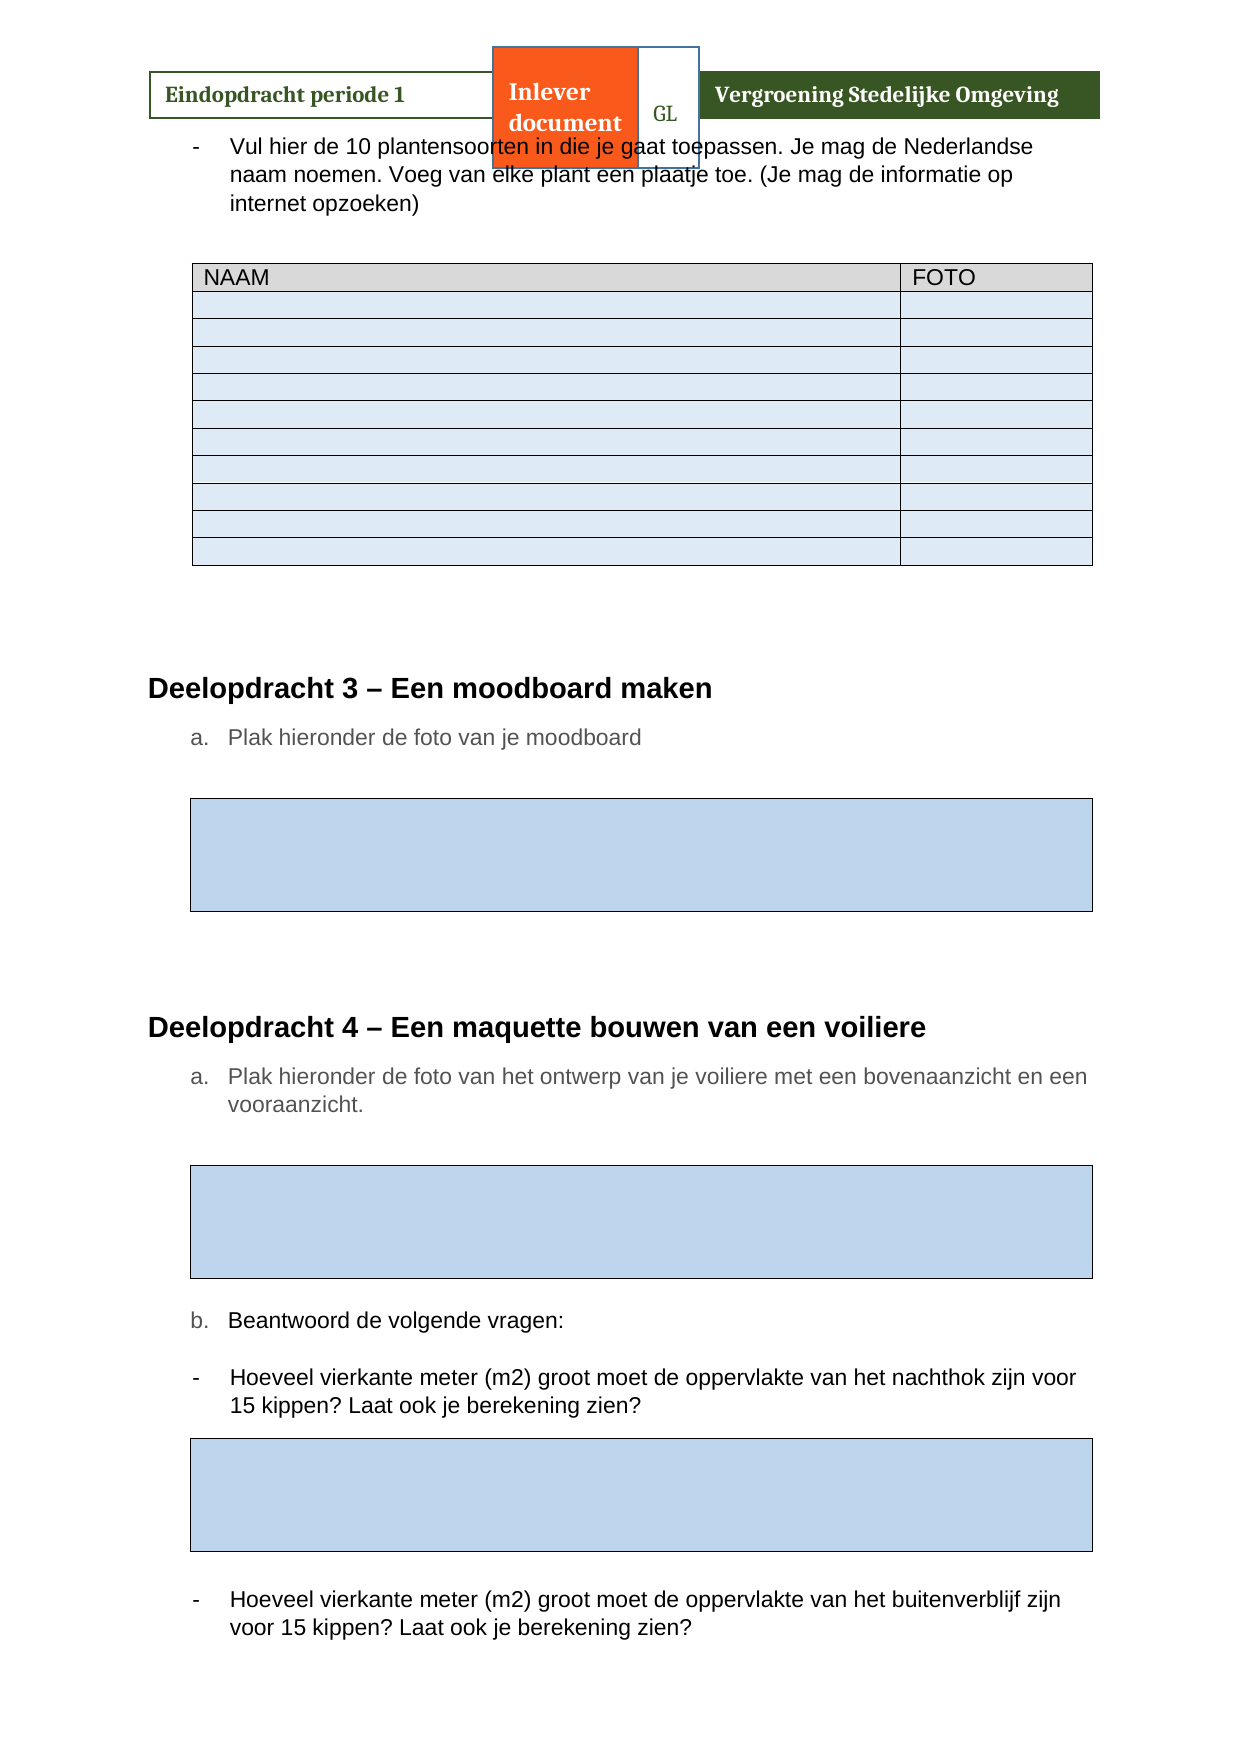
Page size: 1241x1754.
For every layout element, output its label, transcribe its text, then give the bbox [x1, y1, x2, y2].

list Hoeveel vierkante meter (m2) groot moet de oppervlakte van het nachthok zijn voor 15 kippen? Laat ook je berekening zien? [192, 1364, 1093, 1419]
table_header [191, 1166, 1092, 1278]
table_header [191, 1439, 1092, 1551]
table_cell [193, 484, 900, 510]
table_cell [901, 456, 1092, 482]
table_header FOTO [901, 264, 1092, 291]
table_cell [193, 374, 900, 400]
table_cell [193, 538, 900, 565]
table_cell [193, 292, 900, 318]
list Vul hier de 10 plantensoorten in die je gaat toepassen. Je mag de Nederlandse naam noemen. Voeg van elke plant een plaatje toe. (Je mag de informatie op internet opzoeken) [192, 133, 1093, 216]
table_cell [901, 511, 1092, 537]
table_cell [901, 401, 1092, 428]
table_cell [901, 484, 1092, 510]
table_cell [193, 319, 900, 346]
text Deelopdracht 4 – Een maquette bouwen van een voiliere [148, 1010, 1093, 1043]
table_cell [901, 538, 1092, 565]
table_cell [193, 401, 900, 428]
table_cell [193, 347, 900, 373]
table_cell [901, 347, 1092, 373]
table_cell [193, 429, 900, 455]
table_cell [193, 511, 900, 537]
table_cell [901, 292, 1092, 318]
table_cell [901, 429, 1092, 455]
list Plak hieronder de foto van het ontwerp van je voiliere met een bovenaanzicht en een vooraanzicht. [190, 1063, 1093, 1117]
list Beantwoord de volgende vragen: [190, 1307, 1093, 1333]
list Hoeveel vierkante meter (m2) groot moet de oppervlakte van het buitenverblijf zijn voor 15 kippen? Laat ook je berekening zien? [192, 1586, 1093, 1640]
table_cell [193, 456, 900, 482]
table_header NAAM [193, 264, 900, 291]
table_cell [901, 374, 1092, 400]
table_header [191, 799, 1092, 911]
list Plak hieronder de foto van je moodboard [190, 724, 1093, 751]
table_cell [901, 319, 1092, 346]
text Deelopdracht 3 – Een moodboard maken [148, 671, 1093, 705]
